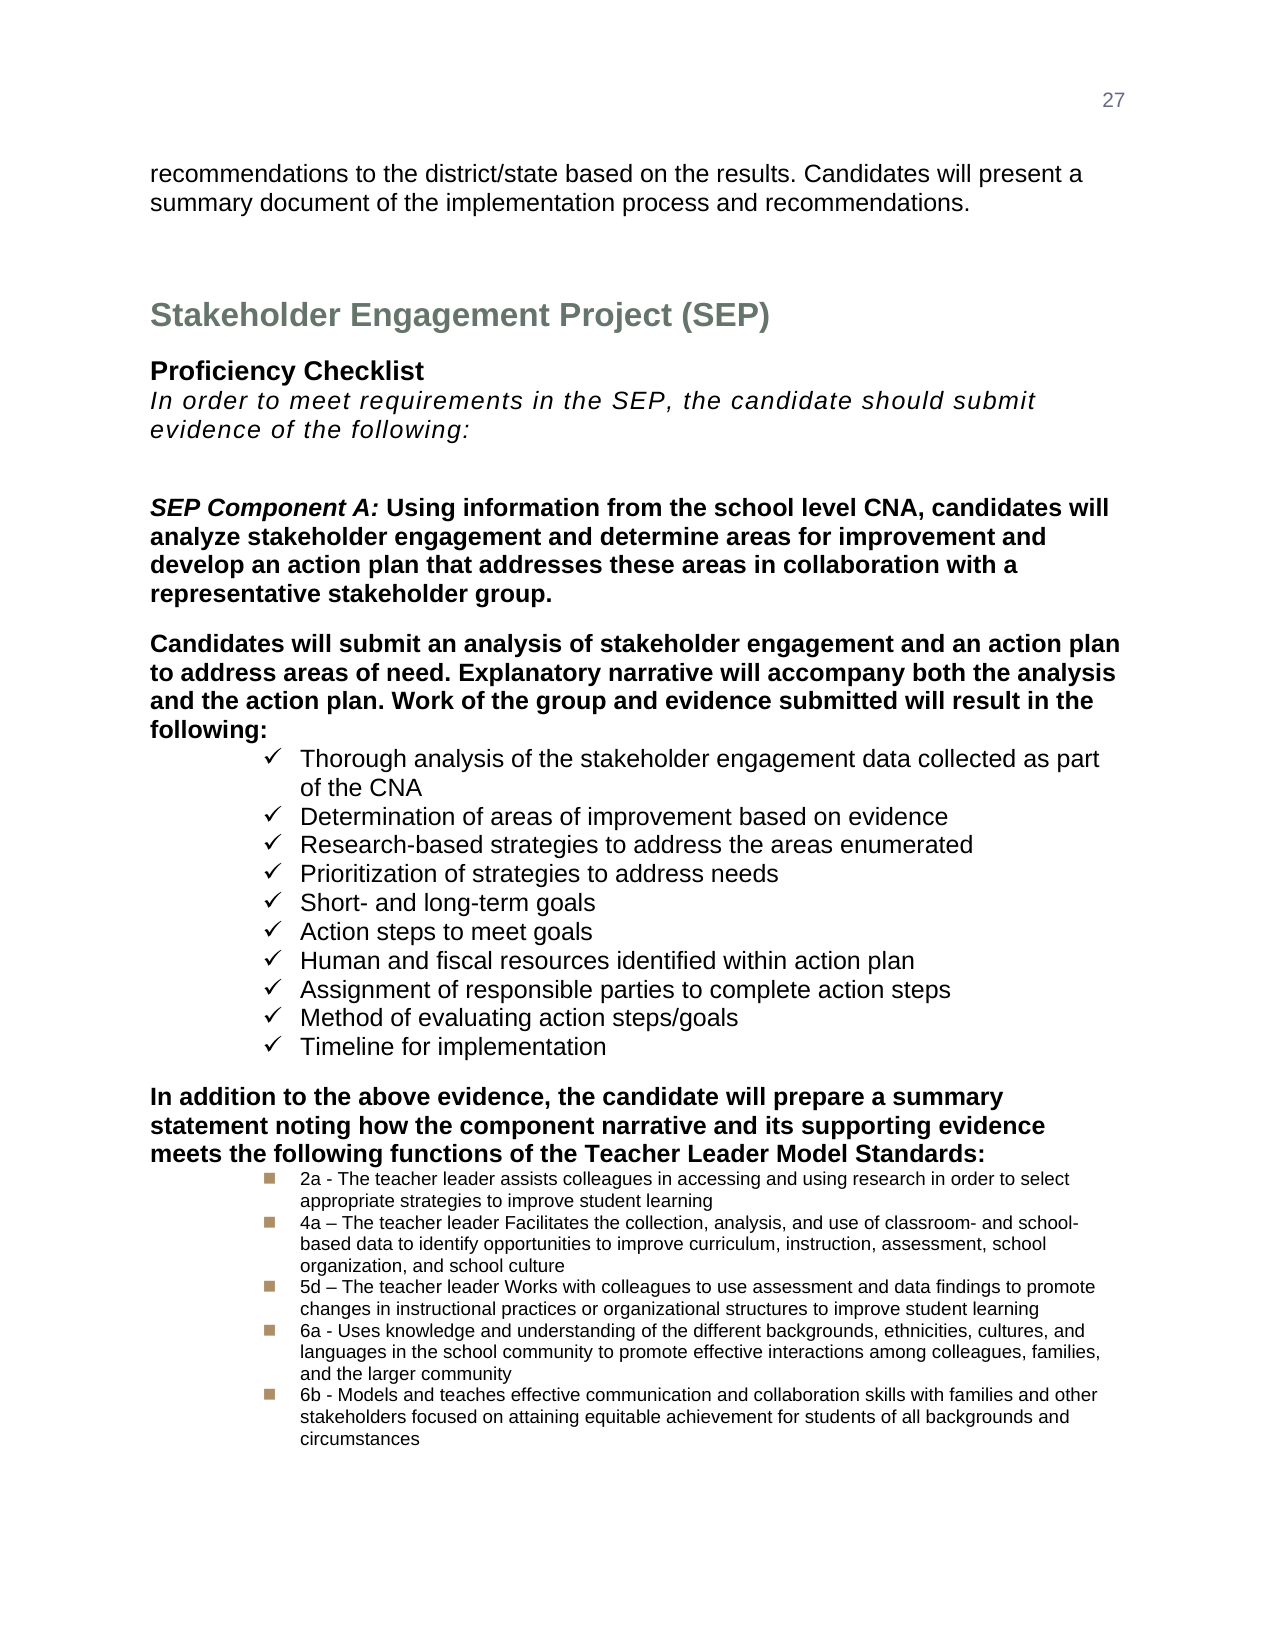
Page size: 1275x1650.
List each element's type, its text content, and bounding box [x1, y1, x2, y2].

list Assignment of responsible parties to complete action steps [262, 974, 1125, 1003]
list Action steps to meet goals [262, 917, 1125, 946]
subtitle Stakeholder Engagement Project (SEP) [150, 295, 1125, 334]
subtitle Proficiency Checklist [150, 355, 1125, 386]
list Determination of areas of improvement based on evidence [262, 801, 1125, 830]
list Short- and long-term goals [262, 888, 1125, 917]
list Timeline for implementation [262, 1032, 1125, 1061]
list 6b - Models and teaches effective communication and collaboration skills with families and other stakeholders focused on attaining equitable achievement for students of all backgrounds and circumstances [262, 1384, 1125, 1449]
list Prioritization of strategies to address needs [262, 859, 1125, 888]
list 6a - Uses knowledge and understanding of the different backgrounds, ethnicities, cultures, and languages in the school community to promote effective interactions among colleagues, families, and the larger community [262, 1319, 1125, 1384]
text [150, 159, 1125, 217]
list 4a – The teacher leader Facilitates the collection, analysis, and use of classroom- and school-based data to identify opportunities to improve curriculum, instruction, assessment, school organization, and school culture [262, 1211, 1125, 1276]
subtitle Candidates will submit an analysis of stakeholder engagement and an action plan to address areas of need. Explanatory narrative will accompany both the analysis and the action plan. Work of the group and evidence submitted will result in the following: [150, 629, 1125, 744]
list 2a - The teacher leader assists colleagues in accessing and using research in order to select appropriate strategies to improve student learning [262, 1168, 1125, 1211]
list Human and fiscal resources identified within action plan [262, 946, 1125, 974]
list 5d – The teacher leader Works with colleagues to use assessment and data findings to promote changes in instructional practices or organizational structures to improve student learning [262, 1276, 1125, 1319]
list Thorough analysis of the stakeholder engagement data collected as part of the CNA [262, 744, 1125, 801]
subtitle In addition to the above evidence, the candidate will prepare a summary statement noting how the component narrative and its supporting evidence meets the following functions of the Teacher Leader Model Standards: [150, 1082, 1125, 1168]
subtitle In order to meet requirements in the SEP, the candidate should submit evidence of the following: [150, 386, 1125, 443]
list Method of evaluating action steps/goals [262, 1003, 1125, 1032]
subtitle SEP Component A: Using information from the school level CNA, candidates will analyze stakeholder engagement and determine areas for improvement and develop an action plan that addresses these areas in collaboration with a representative stakeholder group. [150, 493, 1125, 608]
list Research-based strategies to address the areas enumerated [262, 830, 1125, 859]
